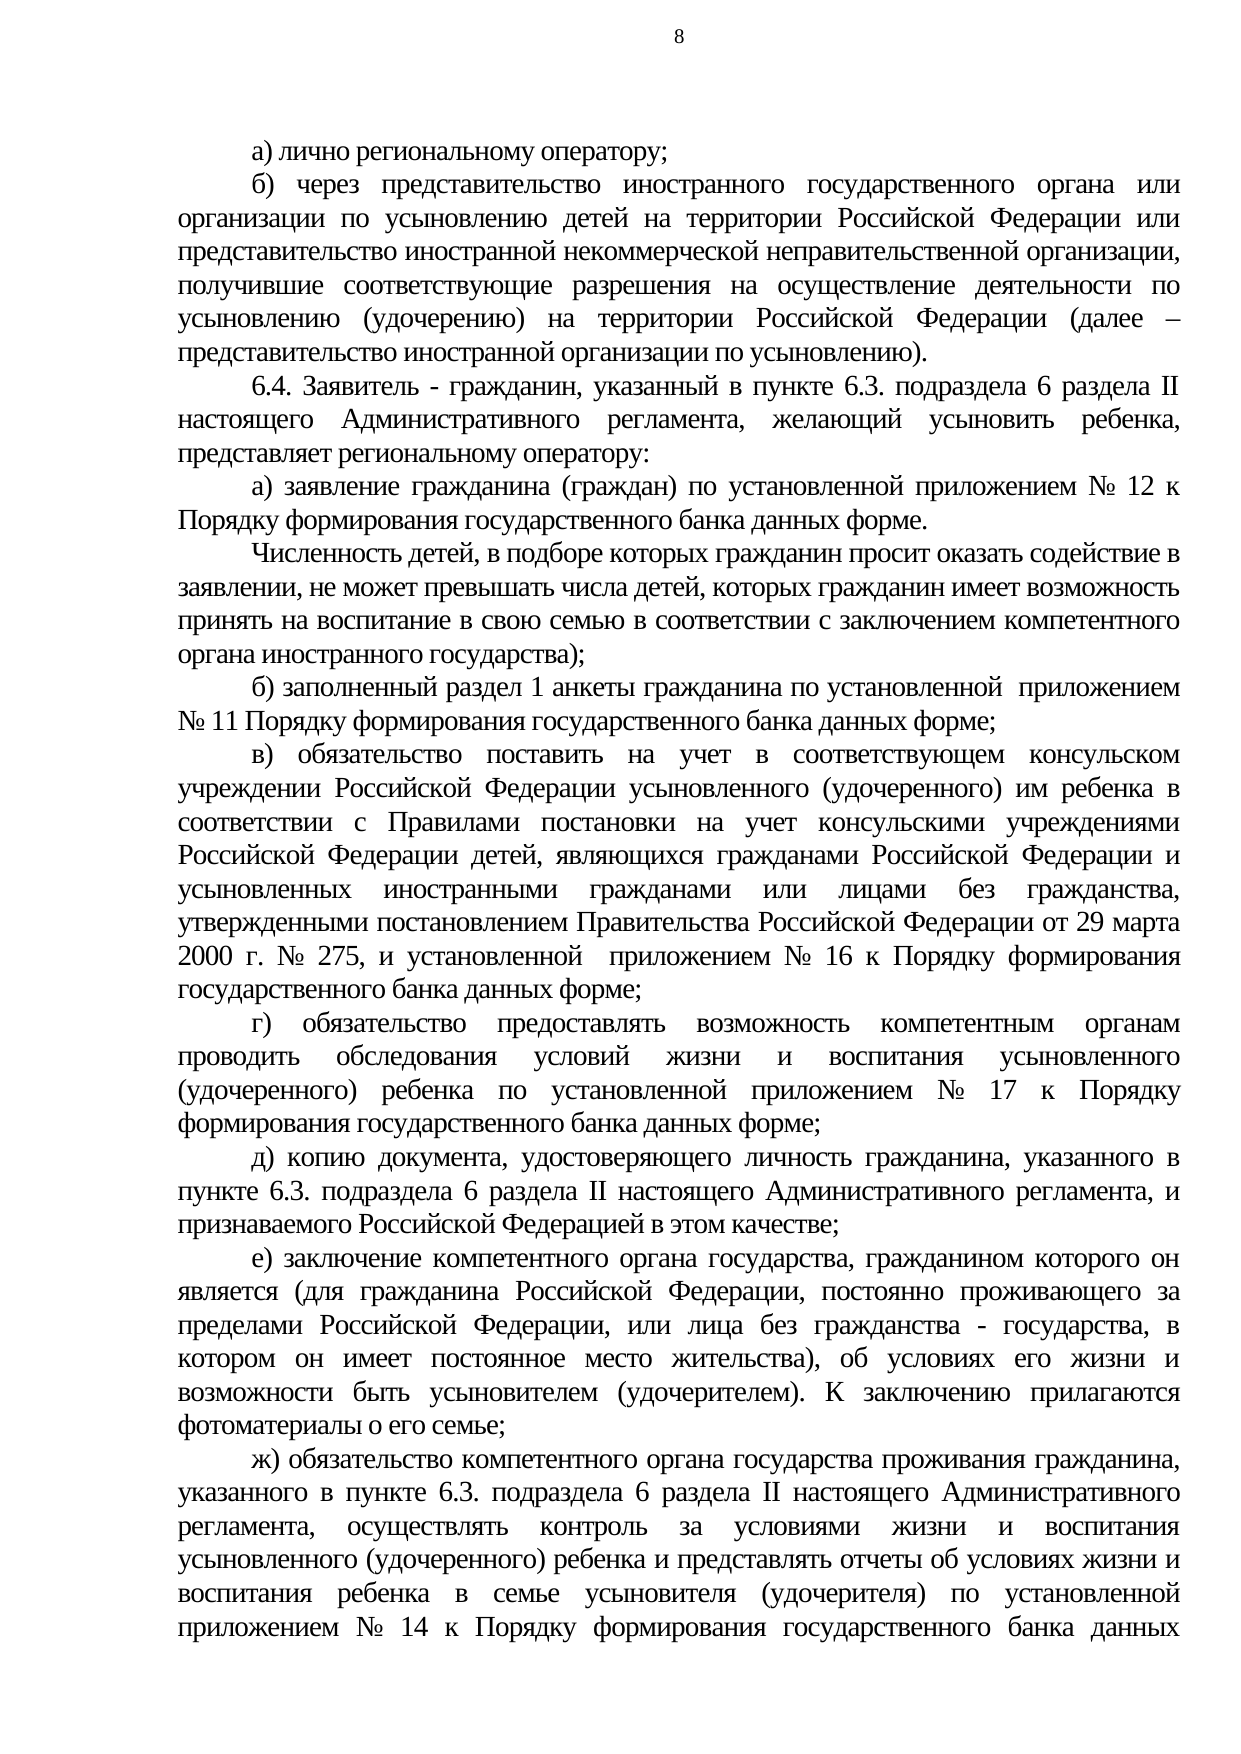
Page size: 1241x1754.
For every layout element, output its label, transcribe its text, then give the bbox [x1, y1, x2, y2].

text г) обязательство предоставлять возможность компетентным органам проводить обследования условий жизни и воспитания усыновленного (удочеренного) ребенка по установленной приложением № 17 к Порядку формирования государственного банка данных форме; [177, 1005, 1181, 1139]
text б) через представительство иностранного государственного органа или организации по усыновлению детей на территории Российской Федерации или представительство иностранной некоммерческой неправительственной организации, получившие соответствующие разрешения на осуществление деятельности по усыновлению (удочерению) на территории Российской Федерации (далее – представительство иностранной организации по усыновлению). [177, 166, 1181, 368]
text а) лично региональному оператору; [177, 133, 1181, 166]
text 6.4. Заявитель - гражданин, указанный в пункте 6.3. подраздела 6 раздела II настоящего Административного регламента, желающий усыновить ребенка, представляет региональному оператору: [177, 368, 1181, 468]
text е) заключение компетентного органа государства, гражданином которого он является (для гражданина Российской Федерации, постоянно проживающего за пределами Российской Федерации, или лица без гражданства - государства, в котором он имеет постоянное место жительства), об условиях его жизни и возможности быть усыновителем (удочерителем). К заключению прилагаются фотоматериалы о его семье; [177, 1240, 1181, 1441]
text Численность детей, в подборе которых гражданин просит оказать содействие в заявлении, не может превышать числа детей, которых гражданин имеет возможность принять на воспитание в свою семью в соответствии с заключением компетентного органа иностранного государства); [177, 535, 1181, 669]
text а) заявление гражданина (граждан) по установленной приложением № 12 к Порядку формирования государственного банка данных форме. [177, 468, 1181, 535]
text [177, 1441, 1181, 1642]
text б) заполненный раздел 1 анкеты гражданина по установленной приложением № 11 Порядку формирования государственного банка данных форме; [177, 669, 1181, 737]
text в) обязательство поставить на учет в соответствующем консульском учреждении Российской Федерации усыновленного (удочеренного) им ребенка в соответствии с Правилами постановки на учет консульскими учреждениями Российской Федерации детей, являющихся гражданами Российской Федерации и усыновленных иностранными гражданами или лицами без гражданства, утвержденными постановлением Правительства Российской Федерации от 29 марта 2000 г. № 275, и установленной приложением № 16 к Порядку формирования государственного банка данных форме; [177, 737, 1181, 1005]
text д) копию документа, удостоверяющего личность гражданина, указанного в пункте 6.3. подраздела 6 раздела II настоящего Административного регламента, и признаваемого Российской Федерацией в этом качестве; [177, 1139, 1181, 1240]
